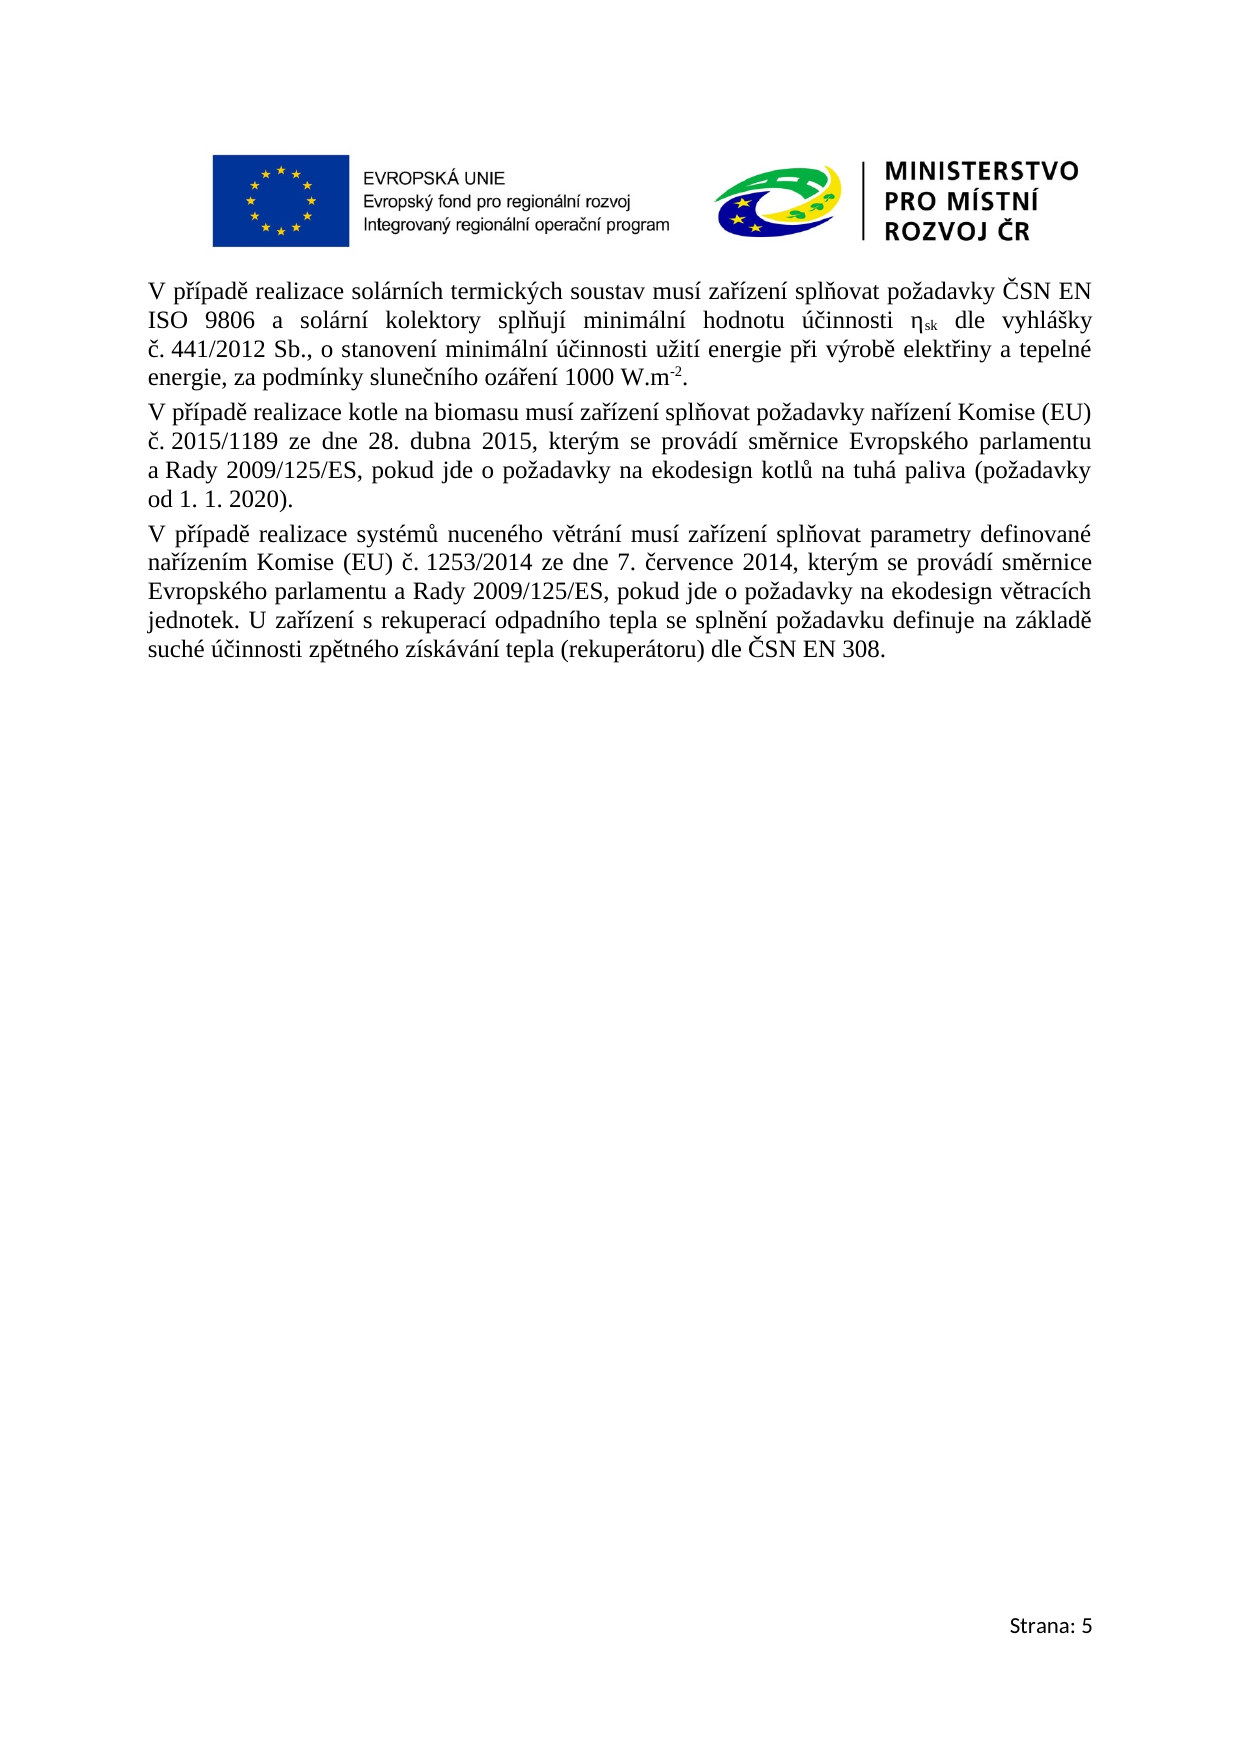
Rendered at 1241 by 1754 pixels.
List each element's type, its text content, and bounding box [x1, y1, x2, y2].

text V případě realizace kotle na biomasu musí zařízení splňovat požadavky nařízení Komise (EU) č. 2015/1189 ze dne 28. dubna 2015, kterým se provádí směrnice Evropského parlamentu a Rady 2009/125/ES, pokud jde o požadavky na ekodesign kotlů na tuhá paliva (požadavky od 1. 1. 2020). [148, 397, 1093, 512]
text V případě realizace systémů nuceného větrání musí zařízení splňovat parametry definované nařízením Komise (EU) č. 1253/2014 ze dne 7. července 2014, kterým se provádí směrnice Evropského parlamentu a Rady 2009/125/ES, pokud jde o požadavky na ekodesign větracích jednotek. U zařízení s rekuperací odpadního tepla se splnění požadavku definuje na základě suché účinnosti zpětného získávání tepla (rekuperátoru) dle ČSN EN 308. [148, 519, 1093, 662]
picture [182, 123, 1108, 277]
